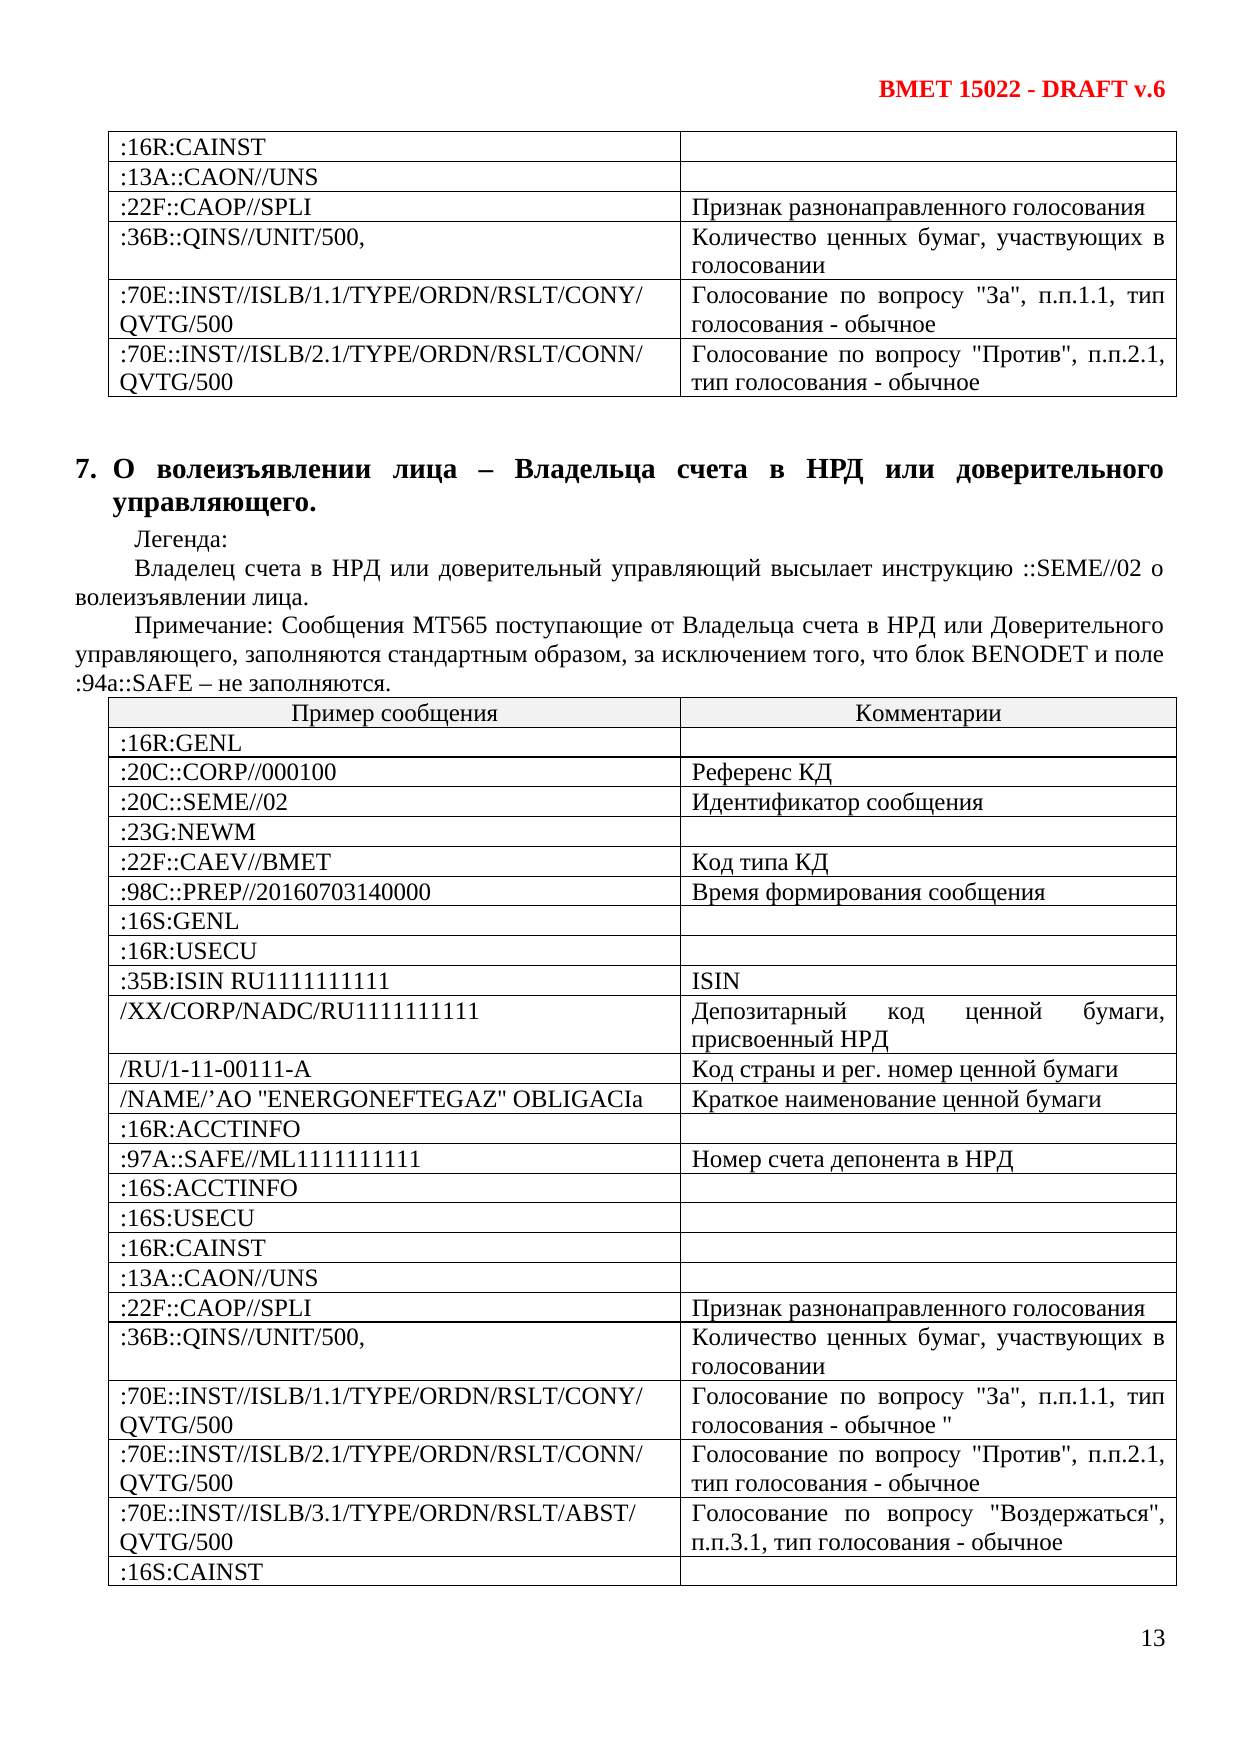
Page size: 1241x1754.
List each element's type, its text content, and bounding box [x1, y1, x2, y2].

table_cell Депозитарный код ценной бумаги, присвоенный НРД [681, 996, 1176, 1053]
table_cell :13A::CAON//UNS [109, 1263, 680, 1292]
table_cell :22F::CAOP//SPLI [109, 1293, 680, 1321]
table_cell :16R:GENL [109, 728, 680, 756]
table_cell /NAME/’AO ''ENERGONEFTEGAZ'' OBLIGACIa [109, 1084, 680, 1113]
table_cell :16S:CAINST [109, 1557, 680, 1585]
table_cell Количество ценных бумаг, участвующих в голосовании [681, 222, 1176, 279]
table_cell [681, 1557, 1176, 1585]
table_cell /XX/CORP/NADC/RU1111111111 [109, 996, 680, 1053]
table_cell Признак разнонаправленного голосования [681, 192, 1176, 221]
table_cell [681, 1263, 1176, 1292]
table_cell Код страны и рег. номер ценной бумаги [681, 1054, 1176, 1083]
table_cell [681, 1203, 1176, 1232]
table_cell Время формирования сообщения [681, 877, 1176, 905]
table_cell Номер счета депонента в НРД [681, 1144, 1176, 1172]
table_cell :70E::INST//ISLB/1.1/TYPE/ORDN/RSLT/CONY/QVTG/500 [109, 280, 680, 338]
table_cell :16S:ACCTINFO [109, 1174, 680, 1202]
table_cell :16R:CAINST [109, 1233, 680, 1262]
table_header Пример сообщения [109, 698, 680, 727]
table_cell Код типа КД [681, 847, 1176, 876]
table_cell :97A::SAFE//ML1111111111 [109, 1144, 680, 1172]
table_cell :23G:NEWM [109, 817, 680, 846]
table_cell :16R:USECU [109, 936, 680, 965]
table_cell :36B::QINS//UNIT/500, [109, 222, 680, 279]
table_cell [681, 1233, 1176, 1262]
table_cell :16R:CAINST [109, 132, 680, 161]
table_cell /RU/1-11-00111-A [109, 1054, 680, 1083]
text Примечание: Сообщения МТ565 поступающие от Владельца счета в НРД или Доверительного управляющего, заполняются стандартным образом, за исключением того, что блок BENODET и поле :94а::SAFE – не заполняются. [75, 611, 1165, 697]
table_cell [681, 162, 1176, 191]
table_cell Голосование по вопросу "Против", п.п.2.1, тип голосования - обычное [681, 1440, 1176, 1497]
table_cell Голосование по вопросу "Против", п.п.2.1, тип голосования - обычное [681, 339, 1176, 396]
table_cell [681, 1174, 1176, 1202]
table_cell [681, 132, 1176, 161]
table_cell :20C::CORP//000100 [109, 758, 680, 786]
table_cell [681, 728, 1176, 756]
table_cell Голосование по вопросу "Воздержаться", п.п.3.1, тип голосования - обычное [681, 1498, 1176, 1556]
table_cell :70E::INST//ISLB/3.1/TYPE/ORDN/RSLT/ABST/QVTG/500 [109, 1498, 680, 1556]
table_cell Краткое наименование ценной бумаги [681, 1084, 1176, 1113]
text Легенда: [75, 524, 1165, 553]
table_cell :22F::CAEV//BMET [109, 847, 680, 876]
table_cell :13A::CAON//UNS [109, 162, 680, 191]
table_cell Количество ценных бумаг, участвующих в голосовании [681, 1323, 1176, 1380]
table_cell :22F::CAOP//SPLI [109, 192, 680, 221]
table_header Комментарии [681, 698, 1176, 727]
table_cell Голосование по вопросу "За", п.п.1.1, тип голосования - обычное [681, 280, 1176, 338]
table_cell :16R:ACCTINFO [109, 1114, 680, 1143]
subtitle О волеизъявлении лица – Владельца счета в НРД или доверительного управляющего. [75, 451, 1165, 518]
table_cell [681, 936, 1176, 965]
table_cell Идентификатор сообщения [681, 787, 1176, 816]
table_cell :35B:ISIN RU1111111111 [109, 966, 680, 995]
table_cell :70E::INST//ISLB/2.1/TYPE/ORDN/RSLT/CONN/QVTG/500 [109, 339, 680, 396]
table_cell ISIN [681, 966, 1176, 995]
table_cell :70E::INST//ISLB/1.1/TYPE/ORDN/RSLT/CONY/QVTG/500 [109, 1381, 680, 1438]
table_cell :16S:USECU [109, 1203, 680, 1232]
table_cell Признак разнонаправленного голосования [681, 1293, 1176, 1321]
table_cell [681, 1114, 1176, 1143]
table_cell Референс КД [681, 758, 1176, 786]
text Владелец счета в НРД или доверительный управляющий высылает инструкцию ::SEME//02 о волеизъявлении лица. [75, 553, 1165, 611]
table_cell Голосование по вопросу "За", п.п.1.1, тип голосования - обычное " [681, 1381, 1176, 1438]
table_cell :70E::INST//ISLB/2.1/TYPE/ORDN/RSLT/CONN/QVTG/500 [109, 1440, 680, 1497]
table_cell :20C::SEME//02 [109, 787, 680, 816]
table_cell [681, 817, 1176, 846]
table_cell [681, 906, 1176, 935]
table_cell :98C::PREP//20160703140000 [109, 877, 680, 905]
table_cell :36B::QINS//UNIT/500, [109, 1323, 680, 1380]
table_cell :16S:GENL [109, 906, 680, 935]
